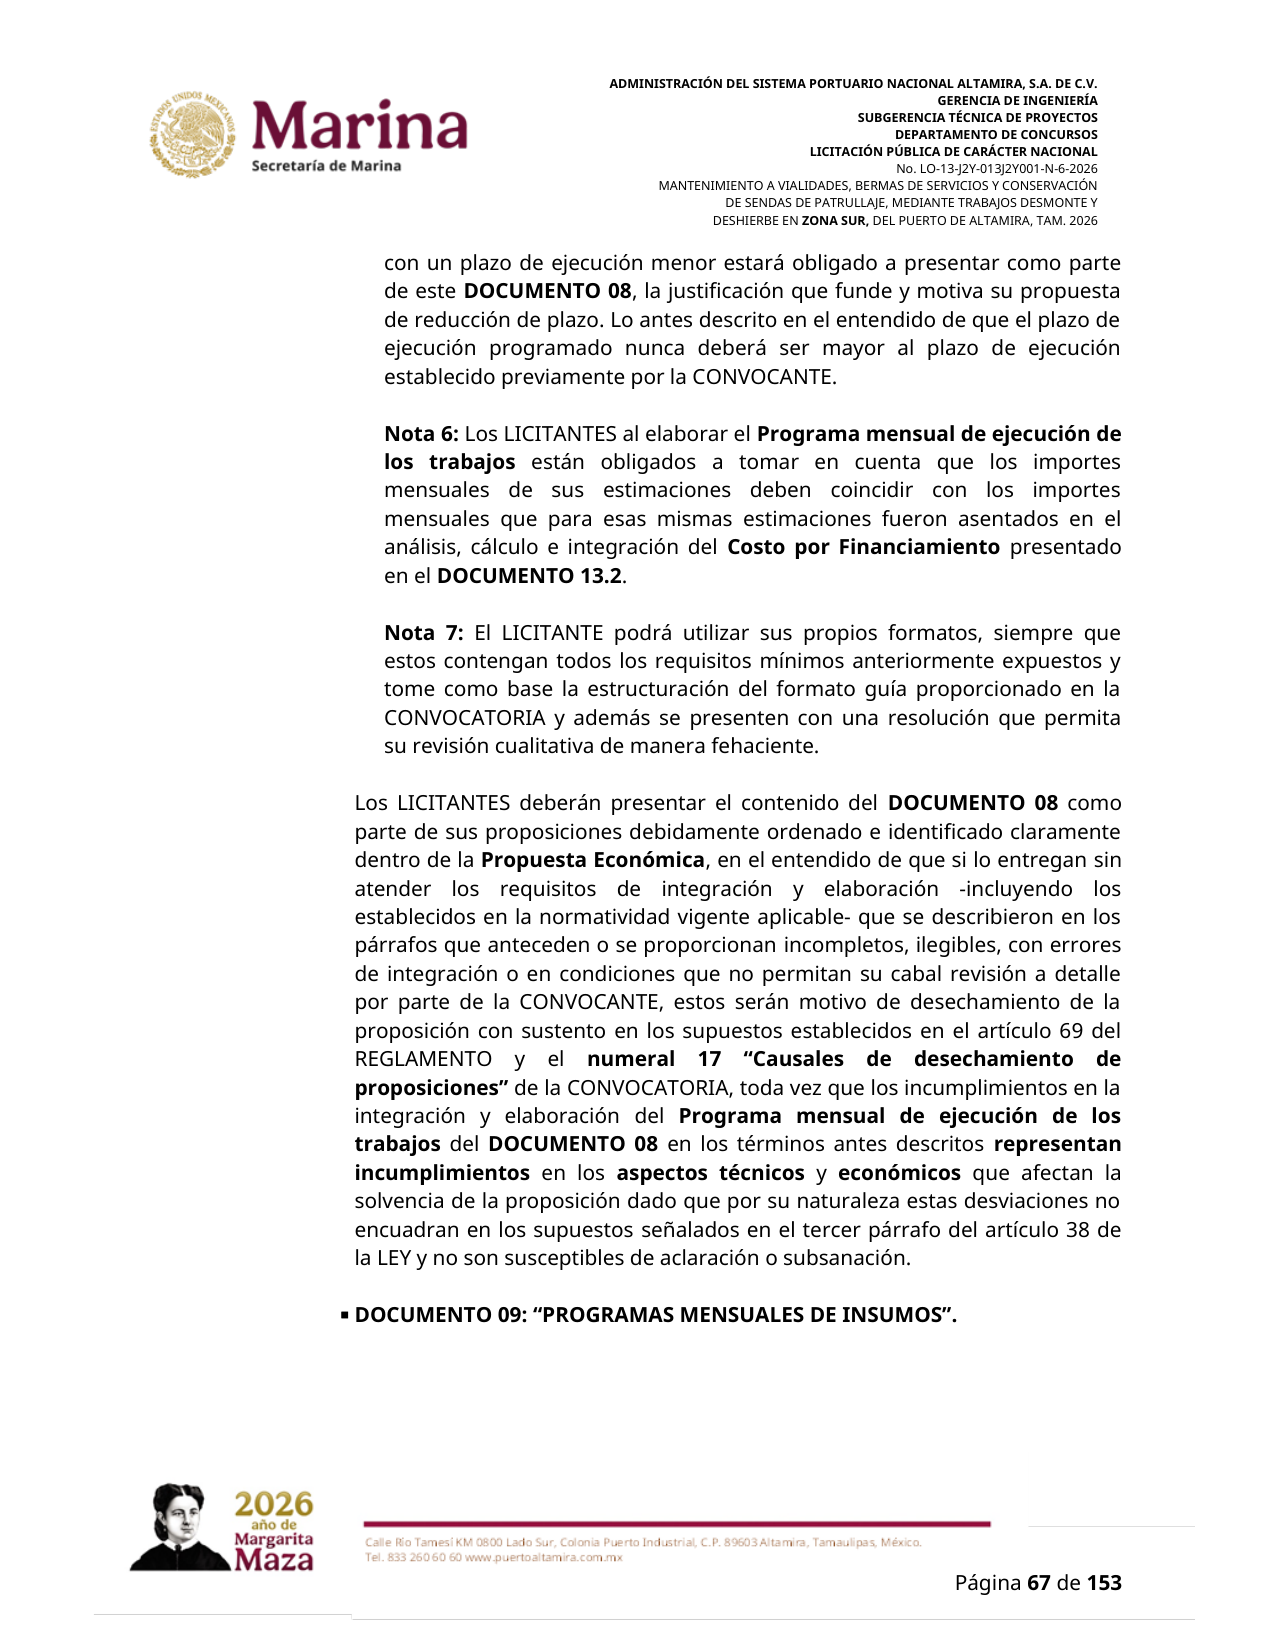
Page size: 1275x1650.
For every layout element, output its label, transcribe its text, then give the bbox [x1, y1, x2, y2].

text Los LICITANTES deberán presentar el contenido del DOCUMENTO 08 como parte de sus proposiciones debidamente ordenado e identificado claramente dentro de la Propuesta Económica, en el entendido de que si lo entregan sin atender los requisitos de integración y elaboración -incluyendo los establecidos en la normatividad vigente aplicable- que se describieron en los párrafos que anteceden o se proporcionan incompletos, ilegibles, con errores de integración o en condiciones que no permitan su cabal revisión a detalle por parte de la CONVOCANTE, estos serán motivo de desechamiento de la proposición con sustento en los supuestos establecidos en el artículo 69 del REGLAMENTO y el numeral 17 “Causales de desechamiento de proposiciones” de la CONVOCATORIA, toda vez que los incumplimientos en la integración y elaboración del Programa mensual de ejecución de los trabajos del DOCUMENTO 08 en los términos antes descritos representan incumplimientos en los aspectos técnicos y económicos que afectan la solvencia de la proposición dado que por su naturaleza estas desviaciones no encuadran en los supuestos señalados en el tercer párrafo del artículo 38 de la LEY y no son susceptibles de aclaración o subsanación. [354, 788, 1122, 1272]
list DOCUMENTO 09: “PROGRAMAS MENSUALES DE INSUMOS”. [340, 1300, 1122, 1329]
picture [93, 1452, 1195, 1621]
text Nota 7: El LICITANTE podrá utilizar sus propios formatos, siempre que estos contengan todos los requisitos mínimos anteriormente expuestos y tome como base la estructuración del formato guía proporcionado en la CONVOCATORIA y además se presenten con una resolución que permita su revisión cualitativa de manera fehaciente. [384, 618, 1122, 760]
picture [102, 56, 515, 208]
text Nota 6: Los LICITANTES al elaborar el Programa mensual de ejecución de los trabajos están obligados a tomar en cuenta que los importes mensuales de sus estimaciones deben coincidir con los importes mensuales que para esas mismas estimaciones fueron asentados en el análisis, cálculo e integración del Costo por Financiamiento presentado en el DOCUMENTO 13.2. [384, 419, 1122, 589]
